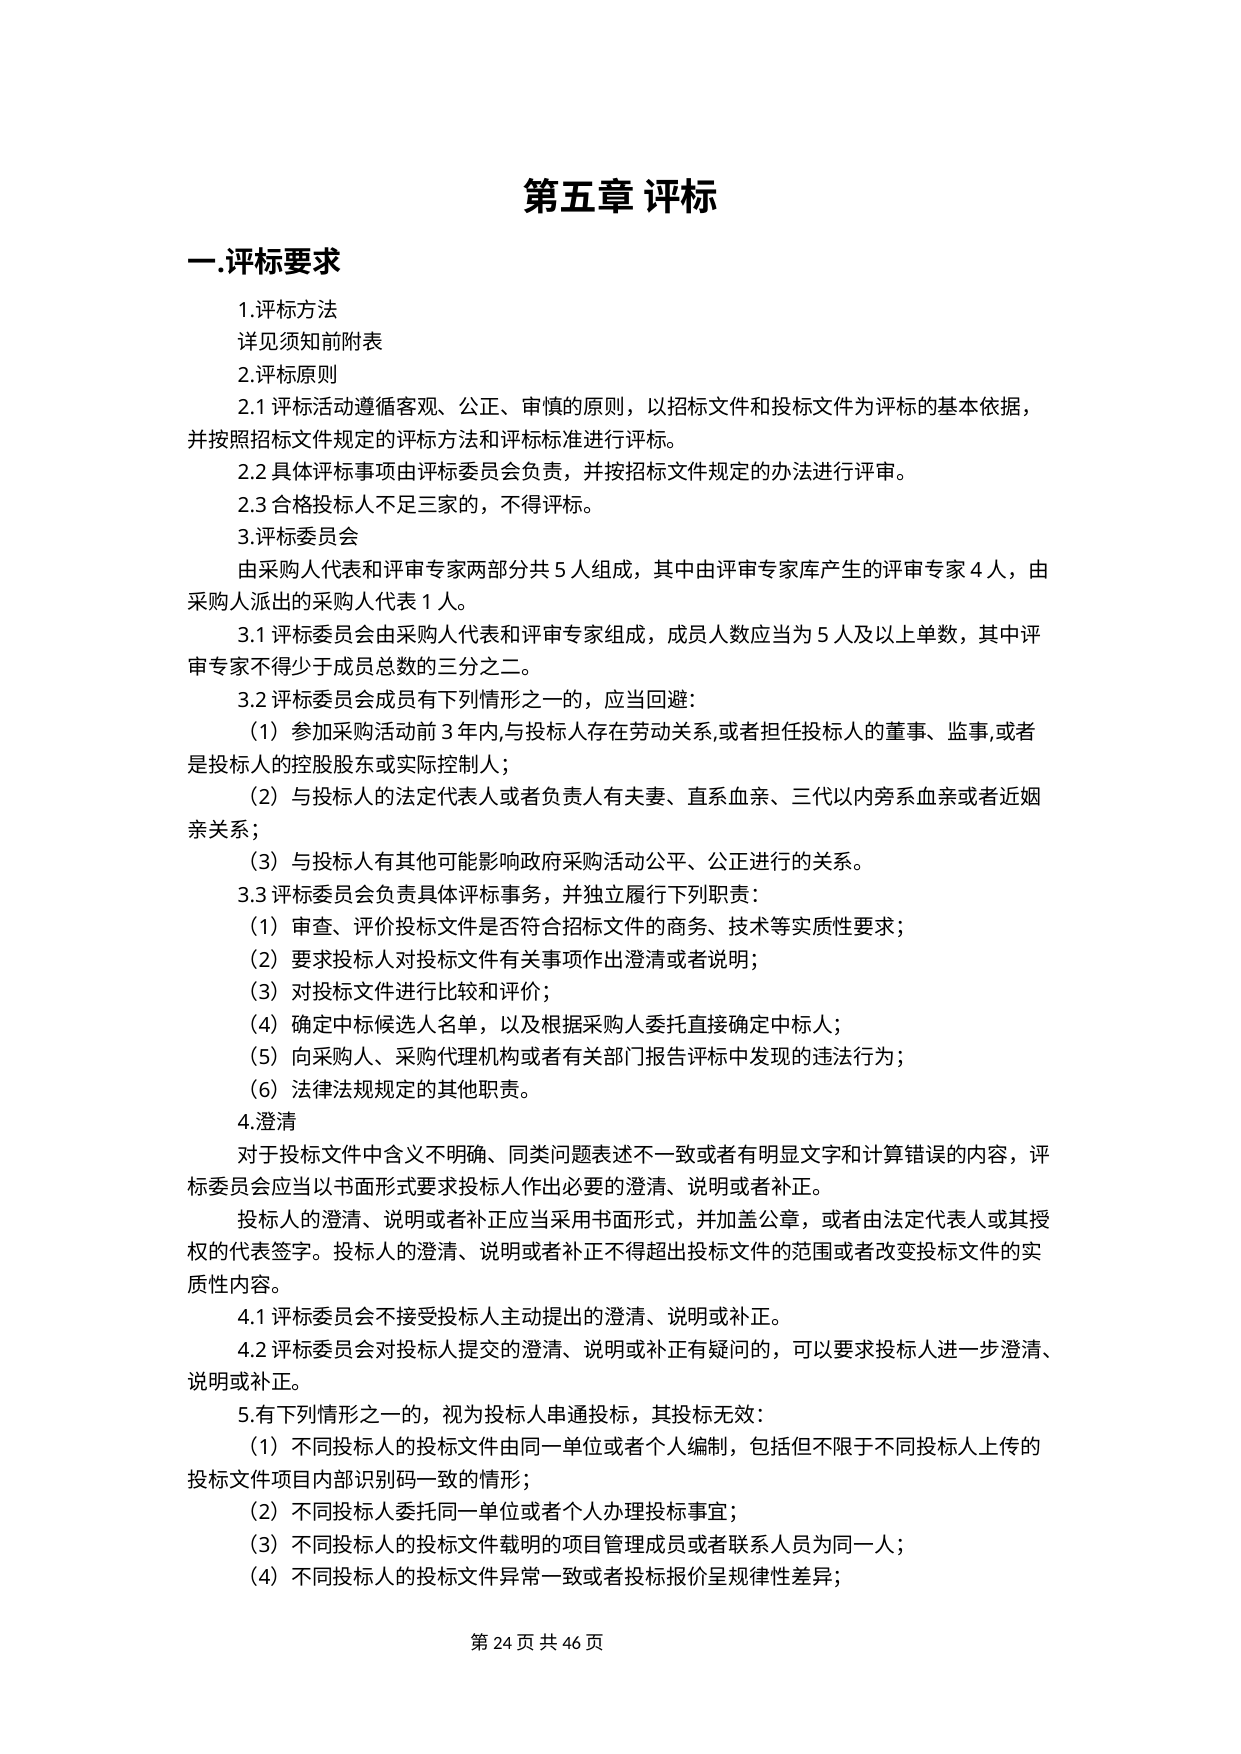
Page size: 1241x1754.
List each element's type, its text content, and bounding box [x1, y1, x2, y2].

text （5）向采购人、采购代理机构或者有关部门报告评标中发现的违法行为； [187, 1039, 1053, 1072]
text 5.有下列情形之一的，视为投标人串通投标，其投标无效： [187, 1397, 1053, 1429]
text （2）要求投标人对投标文件有关事项作出澄清或者说明； [187, 942, 1053, 974]
text 第五章 评标 [187, 162, 1053, 227]
text 3.评标委员会 [187, 519, 1053, 552]
text 4.澄清 [187, 1104, 1053, 1137]
text 3.1评标委员会由采购人代表和评审专家组成，成员人数应当为5人及以上单数，其中评审专家不得少于成员总数的三分之二。 [187, 617, 1053, 682]
text （4）确定中标候选人名单，以及根据采购人委托直接确定中标人； [187, 1007, 1053, 1039]
text 2.评标原则 [187, 357, 1053, 389]
text 2.1评标活动遵循客观、公正、审慎的原则，以招标文件和投标文件为评标的基本依据，并按照招标文件规定的评标方法和评标标准进行评标。 [187, 389, 1053, 454]
text 4.1评标委员会不接受投标人主动提出的澄清、说明或补正。 [187, 1299, 1053, 1332]
text 3.2评标委员会成员有下列情形之一的，应当回避： [187, 682, 1053, 714]
text 一.评标要求 [187, 227, 1053, 292]
text 2.2具体评标事项由评标委员会负责，并按招标文件规定的办法进行评审。 [187, 454, 1053, 487]
text 2.3合格投标人不足三家的，不得评标。 [187, 487, 1053, 519]
text （6）法律法规规定的其他职责。 [187, 1072, 1053, 1104]
text （3）与投标人有其他可能影响政府采购活动公平、公正进行的关系。 [187, 844, 1053, 877]
text （2）不同投标人委托同一单位或者个人办理投标事宜； [187, 1494, 1053, 1527]
text （4）不同投标人的投标文件异常一致或者投标报价呈规律性差异； [187, 1559, 1053, 1592]
text （3）对投标文件进行比较和评价； [187, 974, 1053, 1007]
text （2）与投标人的法定代表人或者负责人有夫妻、直系血亲、三代以内旁系血亲或者近姻亲关系； [187, 779, 1053, 844]
text 投标人的澄清、说明或者补正应当采用书面形式，并加盖公章，或者由法定代表人或其授权的代表签字。投标人的澄清、说明或者补正不得超出投标文件的范围或者改变投标文件的实质性内容。 [187, 1202, 1053, 1299]
text （1）审查、评价投标文件是否符合招标文件的商务、技术等实质性要求； [187, 909, 1053, 942]
text 3.3评标委员会负责具体评标事务，并独立履行下列职责： [187, 877, 1053, 909]
text 对于投标文件中含义不明确、同类问题表述不一致或者有明显文字和计算错误的内容，评标委员会应当以书面形式要求投标人作出必要的澄清、说明或者补正。 [187, 1137, 1053, 1202]
text 由采购人代表和评审专家两部分共5人组成，其中由评审专家库产生的评审专家4人，由采购人派出的采购人代表1人。 [187, 552, 1053, 617]
text （1）参加采购活动前3年内,与投标人存在劳动关系,或者担任投标人的董事、监事,或者是投标人的控股股东或实际控制人； [187, 714, 1053, 779]
text 4.2评标委员会对投标人提交的澄清、说明或补正有疑问的，可以要求投标人进一步澄清、说明或补正。 [187, 1332, 1053, 1397]
text 1.评标方法 [187, 292, 1053, 324]
text （3）不同投标人的投标文件载明的项目管理成员或者联系人员为同一人； [187, 1527, 1053, 1559]
text 详见须知前附表 [187, 324, 1053, 357]
text （1）不同投标人的投标文件由同一单位或者个人编制，包括但不限于不同投标人上传的投标文件项目内部识别码一致的情形； [187, 1429, 1053, 1494]
